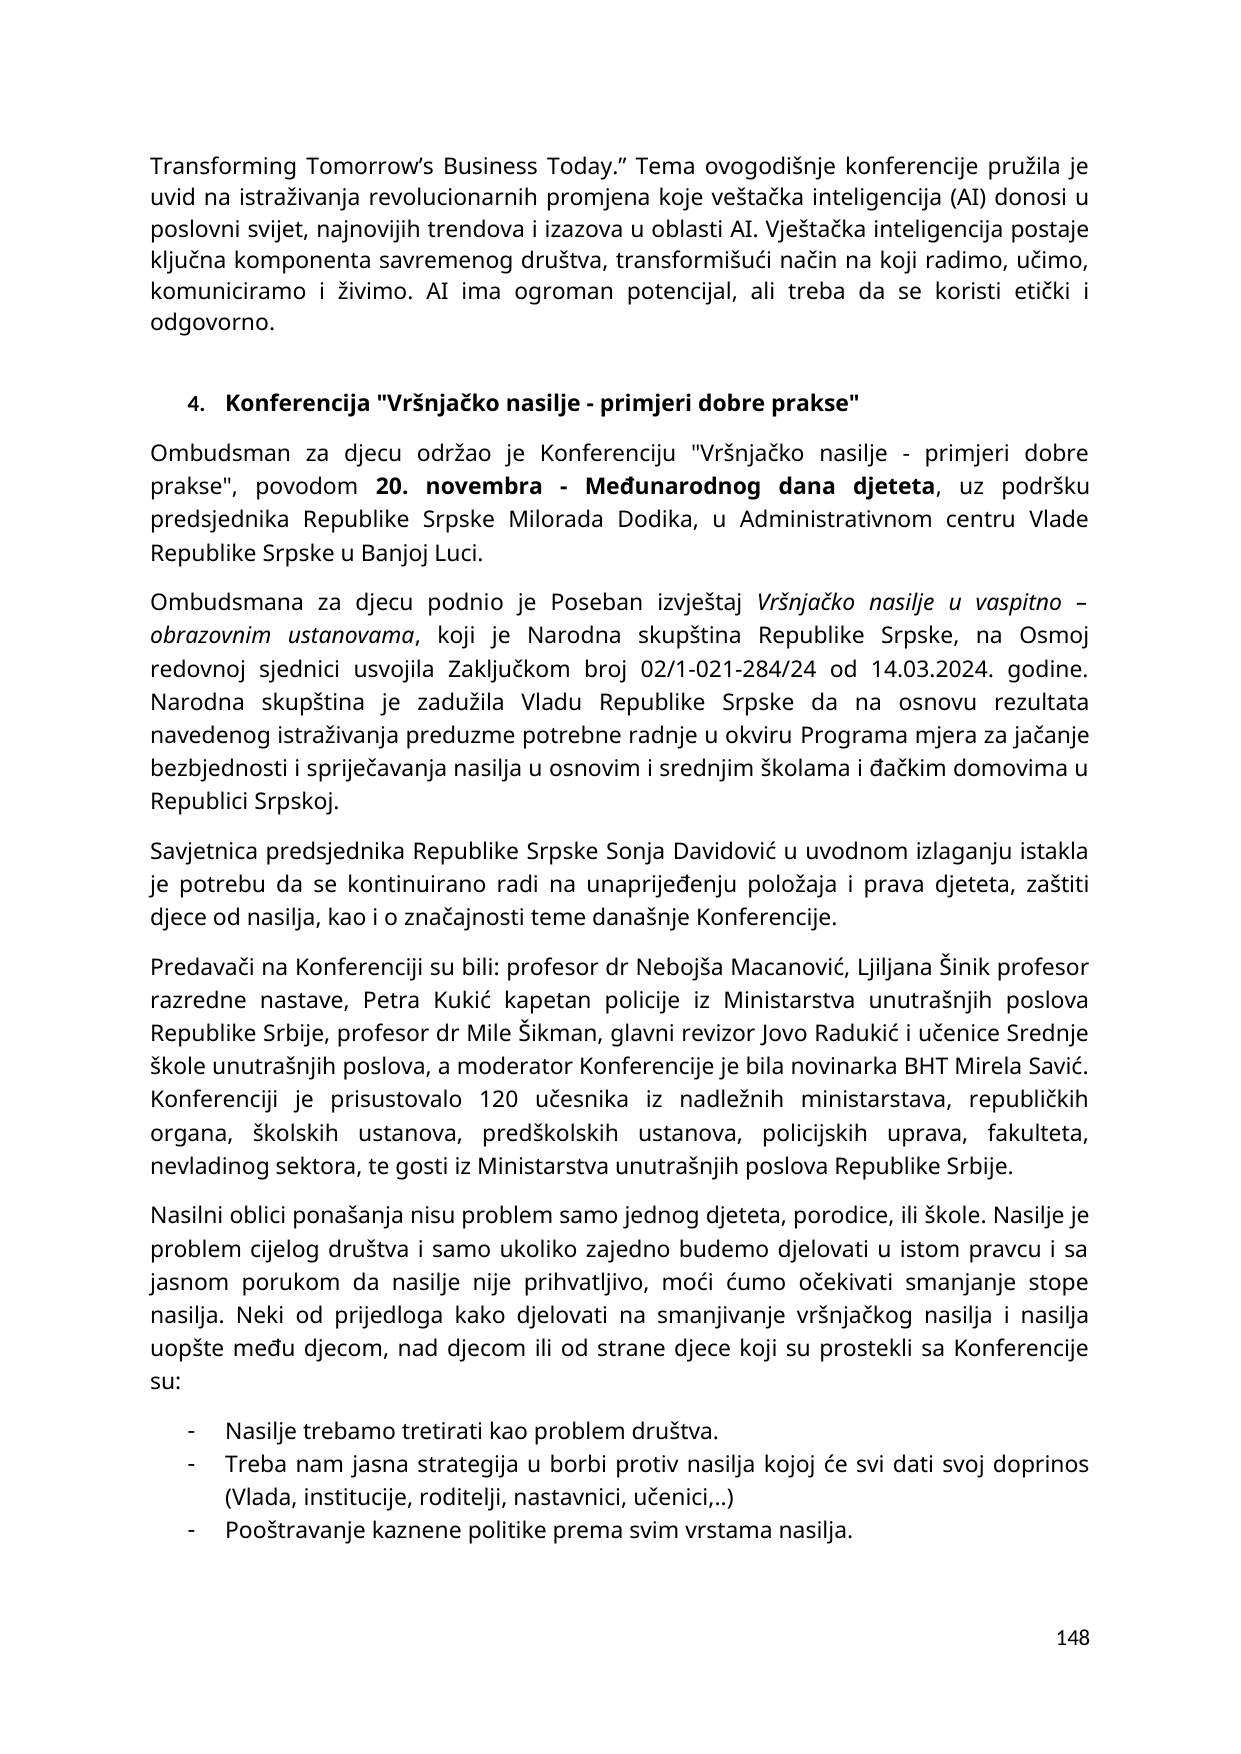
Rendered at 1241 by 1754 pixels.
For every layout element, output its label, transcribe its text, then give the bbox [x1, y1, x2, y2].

text Savjetnica predsjednika Republike Srpske Sonja Davidović u uvodnom izlaganju istakla je potrebu da se kontinuirano radi na unaprijeđenju položaja i prava djeteta, zaštiti djece od nasilja, kao i o značajnosti teme današnje Konferencije. [150, 835, 1090, 932]
list Treba nam jasna strategija u borbi protiv nasilja kojoj će svi dati svoj doprinos (Vlada, institucije, roditelji, nastavnici, učenici,..) [187, 1448, 1090, 1512]
text Nasilni oblici ponašanja nisu problem samo jednog djeteta, porodice, ili škole. Nasilje je problem cijelog društva i samo ukoliko zajedno budemo djelovati u istom pravcu i sa jasnom porukom da nasilje nije prihvatljivo, moći ćumo očekivati smanjanje stope nasilja. Neki od prijedloga kako djelovati na smanjivanje vršnjačkog nasilja i nasilja uopšte među djecom, nad djecom ili od strane djece koji su prostekli sa Konferencije su: [150, 1199, 1090, 1396]
text Ombudsman za djecu održao je Konferenciju "Vršnjačko nasilje - primjeri dobre prakse", povodom 20. novembra - Međunarodnog dana djeteta, uz podršku predsjednika Republike Srpske Milorada Dodika, u Administrativnom centru Vlade Republike Srpske u Banjoj Luci. [150, 437, 1090, 568]
text Predavači na Konferenciji su bili: profesor dr Nebojša Macanović, Ljiljana Šinik profesor razredne nastave, Petra Kukić kapetan policije iz Ministarstva unutrašnjih poslova Republike Srbije, profesor dr Mile Šikman, glavni revizor Jovo Radukić i učenice Srednje škole unutrašnjih poslova, a moderator Konferencije je bila novinarka BHT Mirela Savić. Konferenciji je prisustovalo 120 učesnika iz nadležnih ministarstava, republičkih organa, školskih ustanova, predškolskih ustanova, policijskih uprava, fakulteta, nevladinog sektora, te gosti iz Ministarstva unutrašnjih poslova Republike Srbije. [150, 951, 1090, 1181]
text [150, 150, 1090, 337]
list Pooštravanje kaznene politike prema svim vrstama nasilja. [187, 1514, 1090, 1545]
text Ombudsmana za djecu podnio je Poseban izvještaj Vršnjačko nasilje u vaspitno – obrazovnim ustanovama, koji je Narodna skupština Republike Srpske, na Osmoj redovnoj sjednici usvojila Zaključkom broj 02/1-021-284/24 od 14.03.2024. godine. Narodna skupština je zadužila Vladu Republike Srpske da na osnovu rezultata navedenog istraživanja preduzme potrebne radnje u okviru Programa mjera za jačanje bezbjednosti i spriječavanja nasilja u osnovim i srednjim školama i đačkim domovima u Republici Srpskoj. [150, 586, 1090, 816]
list Nasilje trebamo tretirati kao problem društva. [187, 1415, 1090, 1446]
list Konferencija "Vršnjačko nasilje - primjeri dobre prakse" [187, 387, 1090, 418]
